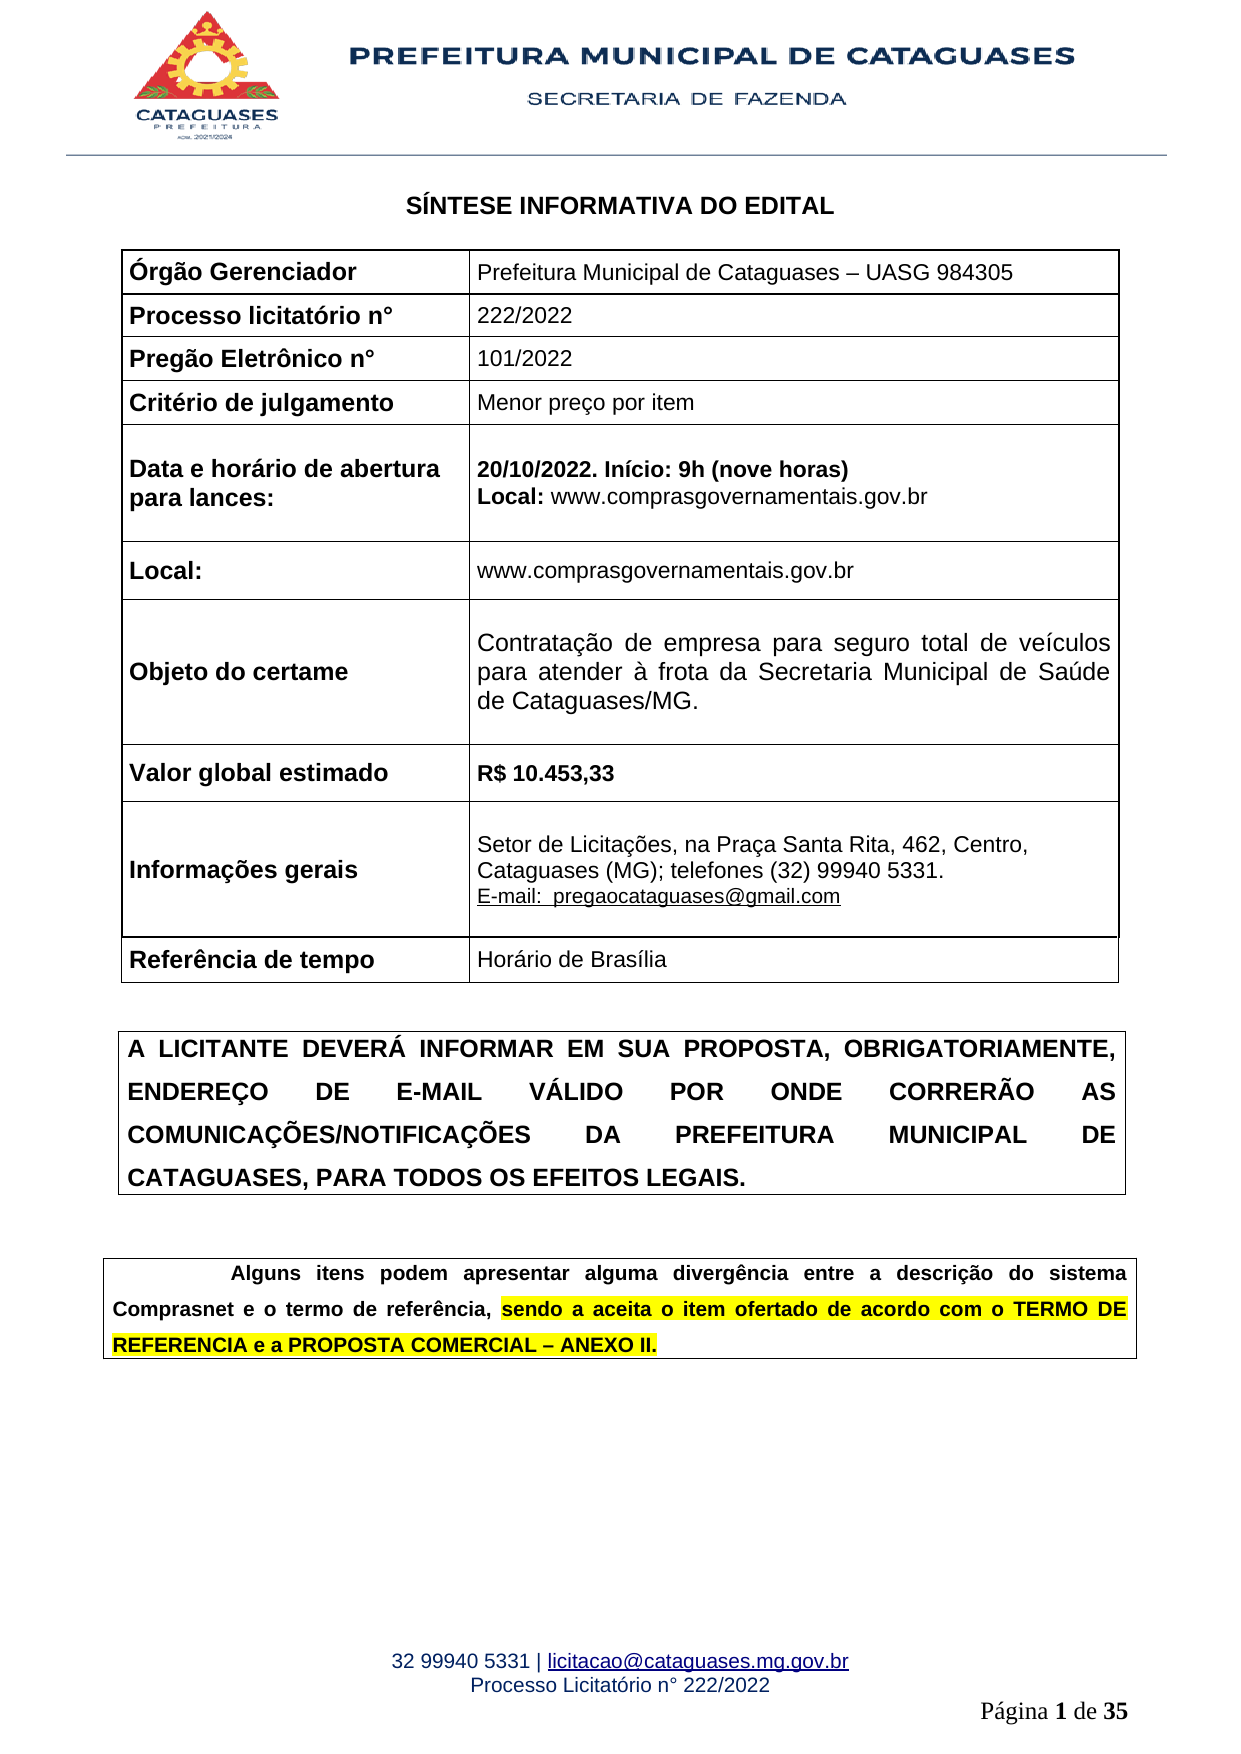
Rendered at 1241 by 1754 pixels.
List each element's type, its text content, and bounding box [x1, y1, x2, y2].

picture [66, 0, 1167, 183]
text SÍNTESE INFORMATIVA DO EDITAL [112, 191, 1128, 220]
table_cell 20/10/2022. Início: 9h (nove horas) Local: www.comprasgovernamentais.gov.br [470, 425, 1118, 541]
table_cell Informações gerais [123, 802, 469, 936]
table_cell Setor de Licitações, na Praça Santa Rita, 462, Centro, Cataguases (MG); telefones (32) 99940 5331. E-mail: pregaocataguases@gmail.com [470, 802, 1118, 936]
table_cell Valor global estimado [123, 745, 469, 801]
table_cell Local: [123, 542, 469, 599]
table_header Órgão Gerenciador [123, 251, 469, 292]
table_cell Data e horário de abertura para lances: [123, 425, 469, 541]
table_cell Contratação de empresa para seguro total de veículos para atender à frota da Secretaria Municipal de Saúde de Cataguases/MG. [470, 600, 1118, 743]
table_cell Processo licitatório n° [123, 295, 469, 336]
table_cell Critério de julgamento [123, 381, 469, 424]
table_header Prefeitura Municipal de Cataguases – UASG 984305 [470, 251, 1118, 292]
table_cell Objeto do certame [123, 600, 469, 743]
table_cell Referência de tempo [122, 938, 469, 982]
table_cell R$ 10.453,33 [470, 745, 1118, 801]
text Alguns itens podem apresentar alguma divergência entre a descrição do sistema Comprasnet e o termo de referência, sendo a aceita o item ofertado de acordo com o TERMO DE REFERENCIA e a PROPOSTA COMERCIAL – ANEXO II. [104, 1259, 1136, 1358]
table_cell Horário de Brasília [470, 936, 1118, 982]
text A LICITANTE DEVERÁ INFORMAR EM SUA PROPOSTA, OBRIGATORIAMENTE, ENDEREÇO DE E-MAIL VÁLIDO POR ONDE CORRERÃO AS COMUNICAÇÕES/NOTIFICAÇÕES DA PREFEITURA MUNICIPAL DE CATAGUASES, PARA TODOS OS EFEITOS LEGAIS. [119, 1032, 1125, 1194]
table_cell 222/2022 [470, 295, 1118, 336]
table_cell 101/2022 [470, 337, 1118, 380]
table_cell Menor preço por item [470, 381, 1118, 424]
table_cell Pregão Eletrônico n° [123, 337, 469, 380]
table_cell www.comprasgovernamentais.gov.br [470, 542, 1118, 599]
